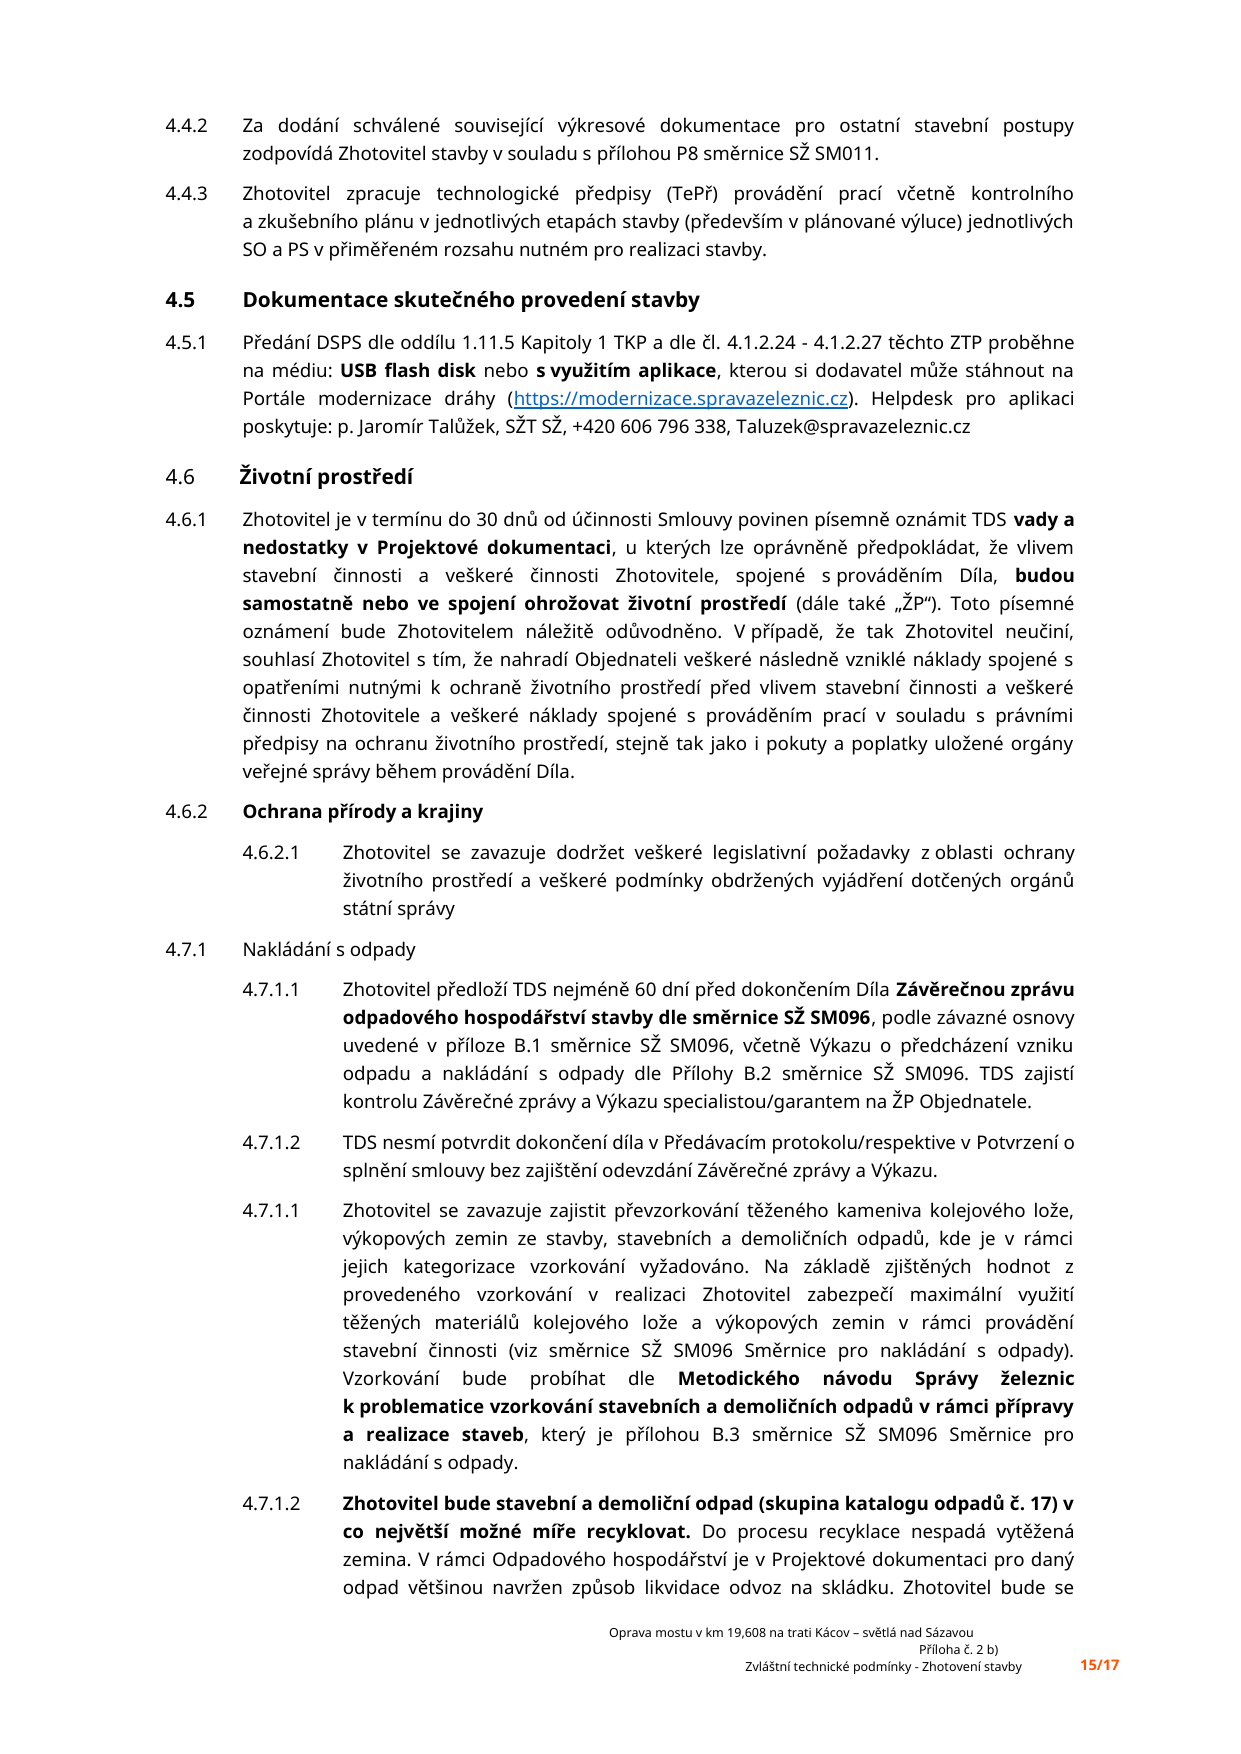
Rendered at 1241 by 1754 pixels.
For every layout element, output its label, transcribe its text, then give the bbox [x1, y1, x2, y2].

list TDS nesmí potvrdit dokončení díla v Předávacím protokolu/respektive v Potvrzení o splnění smlouvy bez zajištění odevzdání Závěrečné zprávy a Výkazu. [242, 1129, 1075, 1182]
list Zhotovitel se zavazuje dodržet veškeré legislativní požadavky z oblasti ochrany životního prostředí a veškeré podmínky obdržených vyjádření dotčených orgánů státní správy [242, 839, 1075, 921]
list Zhotovitel je v termínu do 30 dnů od účinnosti Smlouvy povinen písemně oznámit TDS vady a nedostatky v Projektové dokumentaci, u kterých lze oprávněně předpokládat, že vlivem stavební činnosti a veškeré činnosti Zhotovitele, spojené s prováděním Díla, budou samostatně nebo ve spojení ohrožovat životní prostředí (dále také „ŽP“). Toto písemné oznámení bude Zhotovitelem náležitě odůvodněno. V případě, že tak Zhotovitel neučiní, souhlasí Zhotovitel s tím, že nahradí Objednateli veškeré následně vzniklé náklady spojené s opatřeními nutnými k ochraně životního prostředí před vlivem stavební činnosti a veškeré činnosti Zhotovitele a veškeré náklady spojené s prováděním prací v souladu s právními předpisy na ochranu životního prostředí, stejně tak jako i pokuty a poplatky uložené orgány veřejné správy během provádění Díla. [165, 506, 1075, 784]
text Nakládání s odpady [165, 936, 1075, 961]
list Zhotovitel se zavazuje zajistit převzorkování těženého kameniva kolejového lože, výkopových zemin ze stavby, stavebních a demoličních odpadů, kde je v rámci jejich kategorizace vzorkování vyžadováno. Na základě zjištěných hodnot z provedeného vzorkování v realizaci Zhotovitel zabezpečí maximální využití těžených materiálů kolejového lože a výkopových zemin v rámci provádění stavební činnosti (viz směrnice SŽ SM096 Směrnice pro nakládání s odpady). Vzorkování bude probíhat dle Metodického návodu Správy železnic k problematice vzorkování stavebních a demoličních odpadů v rámci přípravy a realizace staveb, který je přílohou B.3 směrnice SŽ SM096 Směrnice pro nakládání s odpady. [242, 1197, 1075, 1475]
text Zhotovitel zpracuje technologické předpisy (TePř) provádění prací včetně kontrolního a zkušebního plánu v jednotlivých etapách stavby (především v plánované výluce) jednotlivých SO a PS v přiměřeném rozsahu nutném pro realizaci stavby. [165, 181, 1075, 262]
text Dokumentace skutečného provedení stavby [165, 286, 1075, 314]
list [242, 1490, 1075, 1600]
list Zhotovitel předloží TDS nejméně 60 dní před dokončením Díla Závěrečnou zprávu odpadového hospodářství stavby dle směrnice SŽ SM096, podle závazné osnovy uvedené v příloze B.1 směrnice SŽ SM096, včetně Výkazu o předcházení vzniku odpadu a nakládání s odpady dle Přílohy B.2 směrnice SŽ SM096. TDS zajistí kontrolu Závěrečné zprávy a Výkazu specialistou/garantem na ŽP Objednatele. [242, 976, 1075, 1114]
text Za dodání schválené související výkresové dokumentace pro ostatní stavební postupy zodpovídá Zhotovitel stavby v souladu s přílohou P8 směrnice SŽ SM011. [165, 112, 1075, 166]
text Ochrana přírody a krajiny [165, 799, 1075, 824]
list 4.6 Životní prostředí [165, 462, 1075, 491]
list Předání DSPS dle oddílu 1.11.5 Kapitoly 1 TKP a dle čl. 4.1.2.24 - 4.1.2.27 těchto ZTP proběhne na médiu: USB flash disk nebo s využitím aplikace, kterou si dodavatel může stáhnout na Portále modernizace dráhy (https://modernizace.spravazeleznic.cz). Helpdesk pro aplikaci poskytuje: p. Jaromír Talůžek, SŽT SŽ, +420 606 796 338, Taluzek@spravazeleznic.cz [165, 329, 1075, 439]
